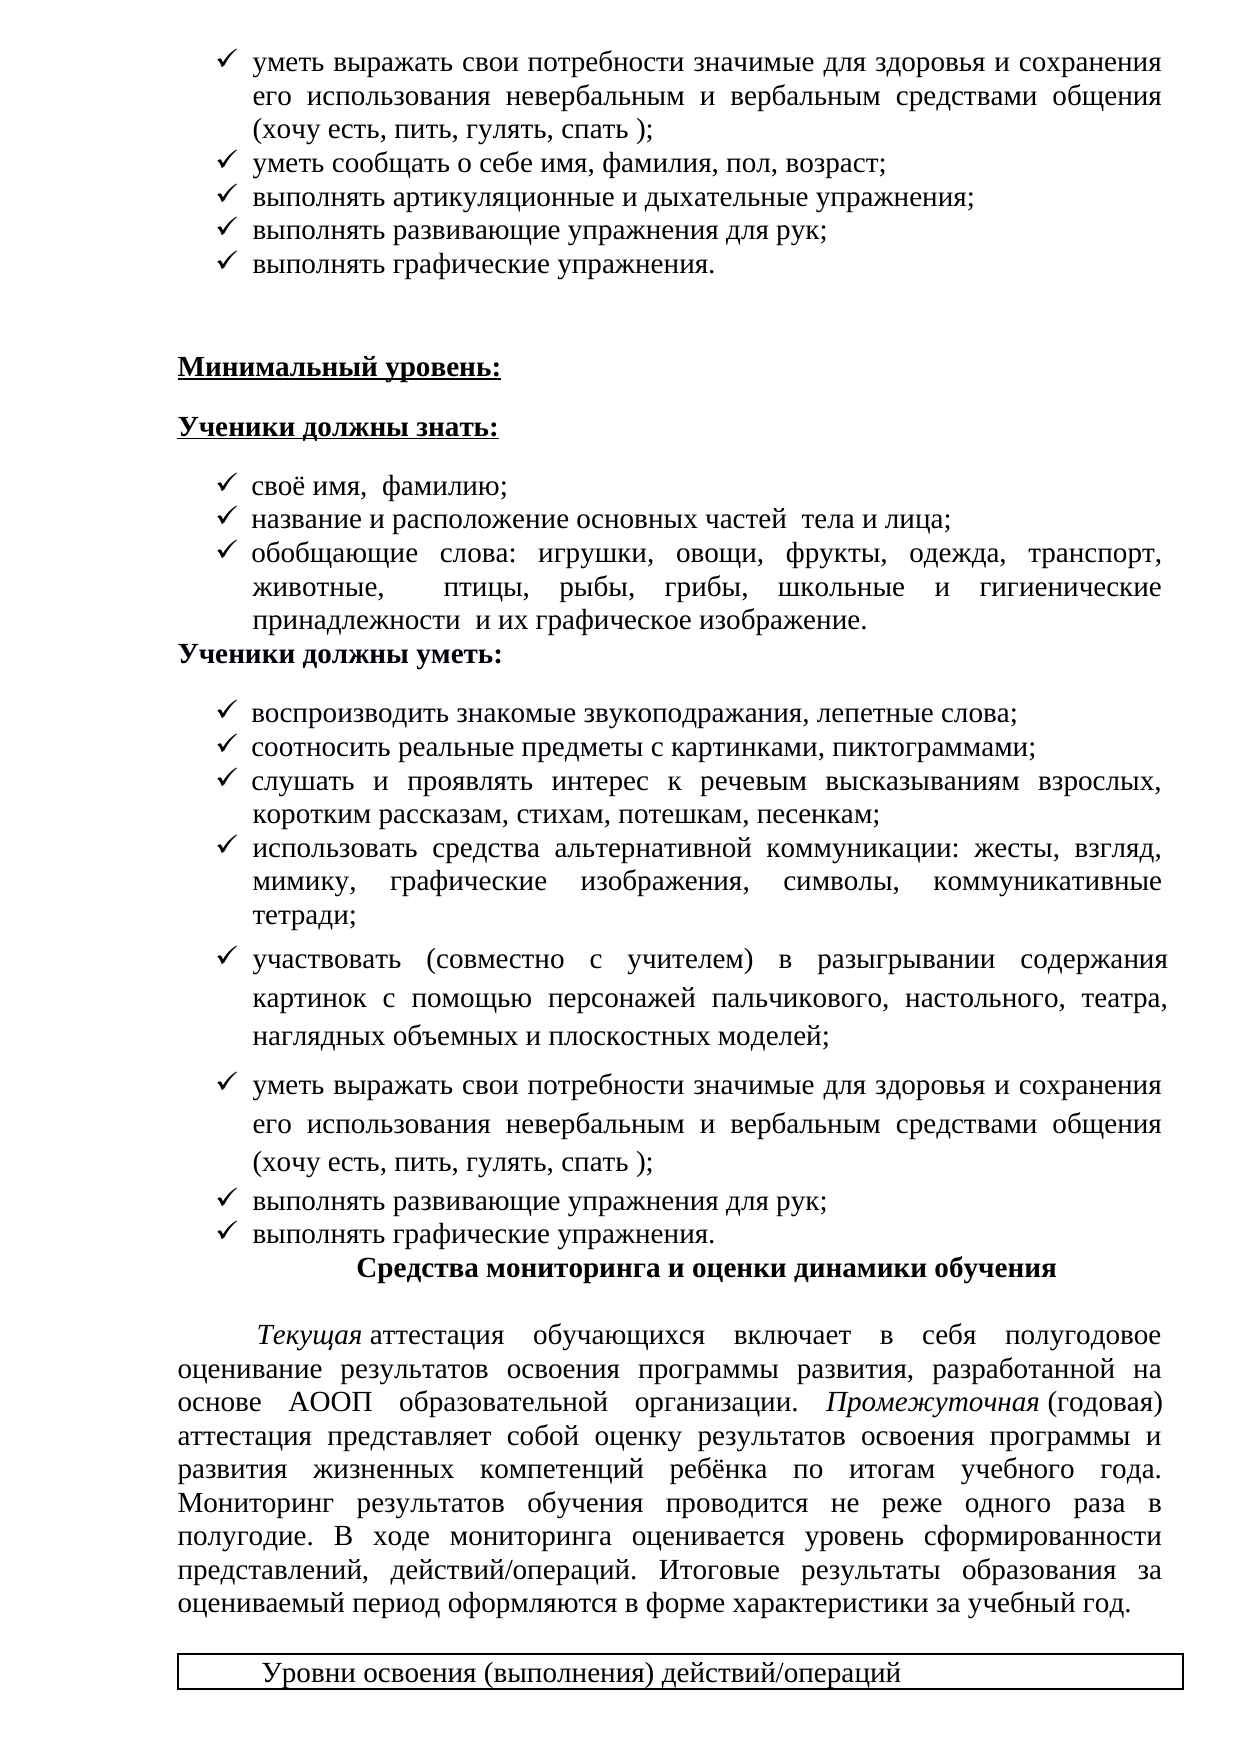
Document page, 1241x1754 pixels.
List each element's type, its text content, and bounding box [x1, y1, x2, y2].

list обобщающие слова: игрушки, овощи, фрукты, одежда, транспорт, животные, птицы, рыбы, грибы, школьные и гигиенические принадлежности и их графическое изображение. [215, 535, 1163, 636]
list соотносить реальные предметы с картинками, пиктограммами; [215, 729, 1163, 763]
list своё имя, фамилию; [215, 468, 1163, 502]
table_header Уровни освоения (выполнения) действий/операций [179, 1655, 1182, 1688]
list слушать и проявлять интерес к речевым высказываниям взрослых, коротким рассказам, стихам, потешкам, песенкам; [215, 763, 1163, 830]
list уметь выражать свои потребности значимые для здоровья и сохранения его использования невербальным и вербальным средствами общения (хочу есть, пить, гулять, спать ); [215, 1067, 1163, 1178]
text Минимальный уровень: [177, 349, 1163, 383]
list выполнять артикуляционные и дыхательные упражнения; [215, 179, 1163, 212]
text Ученики должны знать: [177, 409, 1163, 442]
list уметь сообщать о себе имя, фамилия, пол, возраст; [215, 145, 1168, 179]
text Ученики должны уметь: [177, 636, 1163, 669]
list выполнять графические упражнения. [215, 1217, 1163, 1250]
list воспроизводить знакомые звукоподражания, лепетные слова; [215, 695, 1163, 729]
list выполнять развивающие упражнения для рук; [215, 212, 1163, 246]
text Текущая аттестация обучающихся включает в себя полугодовое оценивание результатов освоения программы развития, разработанной на основе АООП образовательной организации. Промежуточная (годовая) аттестация представляет собой оценку результатов освоения программы и развития жизненных компетенций ребёнка по итогам учебного года. Мониторинг результатов обучения проводится не реже одного раза в полугодие. В ходе мониторинга оценивается уровень сформированности представлений, действий/операций. Итоговые результаты образования за оцениваемый период оформляются в форме характеристики за учебный год. [177, 1317, 1163, 1619]
list выполнять графические упражнения. [215, 246, 1163, 280]
list выполнять развивающие упражнения для рук; [215, 1183, 1163, 1217]
list использовать средства альтернативной коммуникации: жесты, взгляд, мимику, графические изображения, символы, коммуникативные тетради; [215, 830, 1163, 931]
list участвовать (совместно с учителем) в разыгрывании содержания картинок с помощью персонажей пальчикового, настольного, театра, наглядных объемных и плоскостных моделей; [215, 941, 1168, 1052]
text Средства мониторинга и оценки динамики обучения [177, 1250, 1163, 1284]
list название и расположение основных частей тела и лица; [215, 502, 1163, 535]
list уметь выражать свои потребности значимые для здоровья и сохранения его использования невербальным и вербальным средствами общения (хочу есть, пить, гулять, спать ); [215, 44, 1163, 145]
